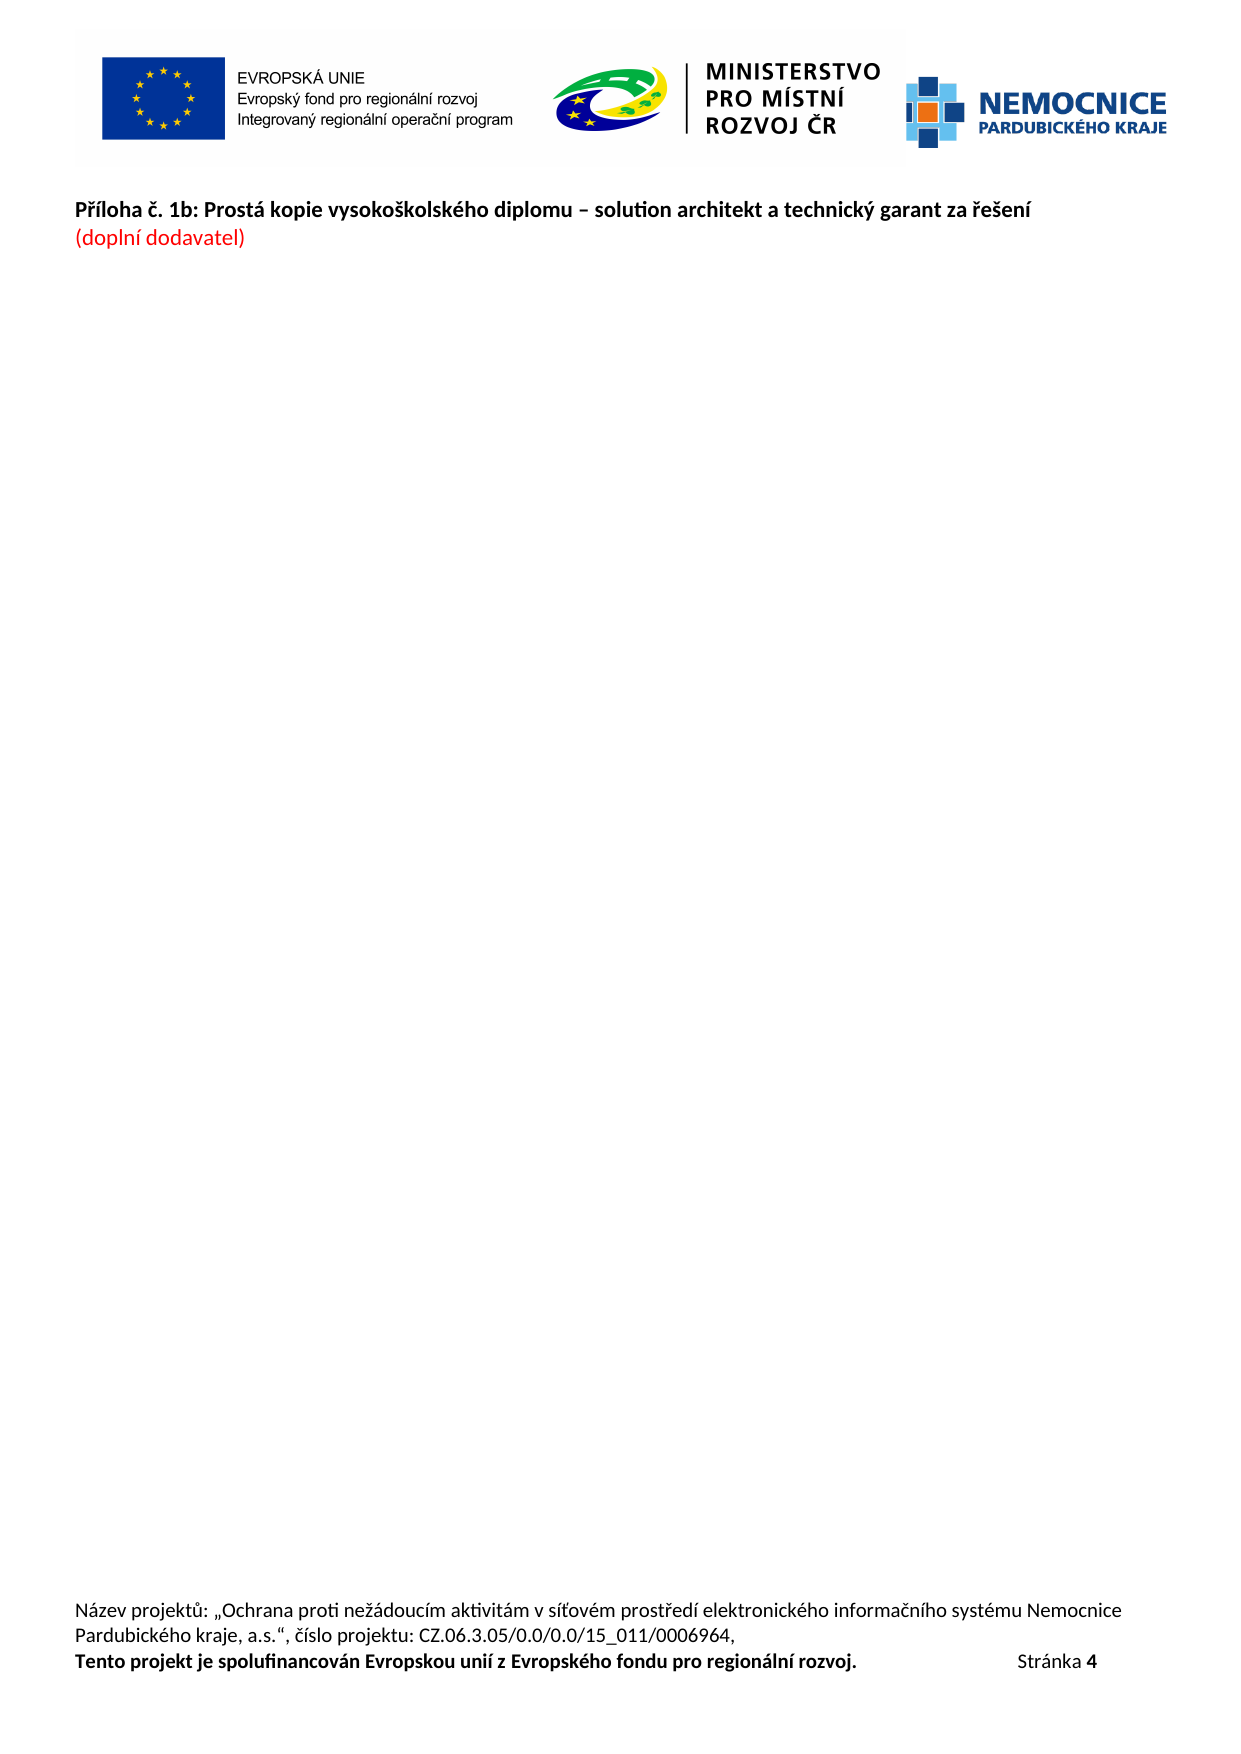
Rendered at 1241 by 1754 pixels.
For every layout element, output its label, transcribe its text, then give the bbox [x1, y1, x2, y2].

text Příloha č. 1b: Prostá kopie vysokoškolského diplomu – solution architekt a technický garant za řešení [75, 195, 1165, 223]
picture [75, 29, 1167, 167]
text (doplní dodavatel) [75, 223, 1165, 251]
